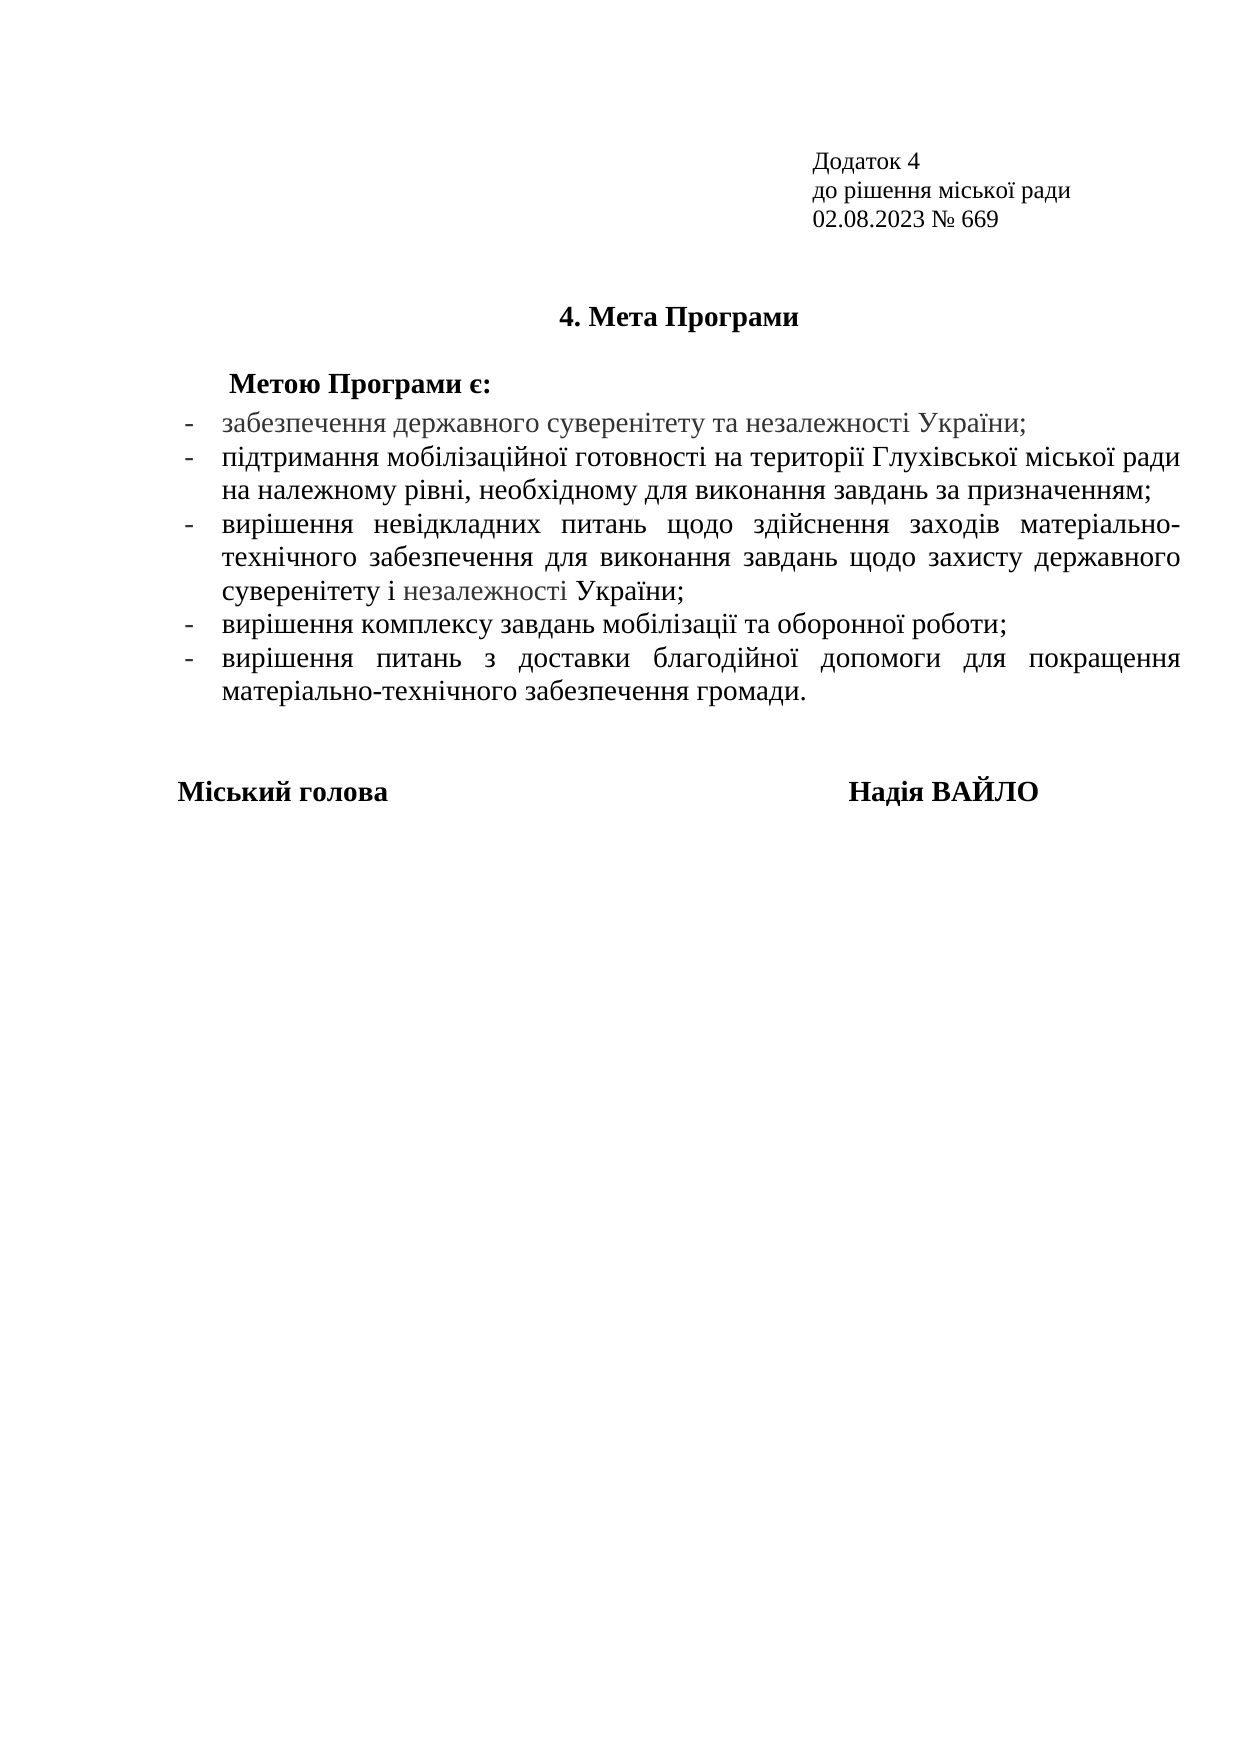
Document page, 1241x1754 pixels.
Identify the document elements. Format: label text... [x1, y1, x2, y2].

text до рішення міської ради [812, 175, 1181, 204]
list вирішення невідкладних питань щодо здійснення заходів матеріально-технічного забезпечення для виконання завдань щодо захисту державного суверенітету і незалежності України; [184, 506, 1181, 606]
text 4. Мета Програми [177, 299, 1181, 333]
list забезпечення державного суверенітету та незалежності України; [184, 405, 1181, 439]
text Метою Програми є: [177, 367, 1181, 400]
text Міський голова Надія ВАЙЛО [177, 774, 1181, 808]
list вирішення комплексу завдань мобілізації та оборонної роботи; [184, 606, 1181, 640]
list вирішення питань з доставки благодійної допомоги для покращення матеріально-технічного забезпечення громади. [184, 640, 1181, 707]
list підтримання мобілізаційної готовності на території Глухівської міської ради на належному рівні, необхідному для виконання завдань за призначенням; [184, 439, 1181, 506]
text 02.08.2023 № 669 [812, 204, 1181, 232]
text Додаток 4 [812, 146, 1181, 175]
